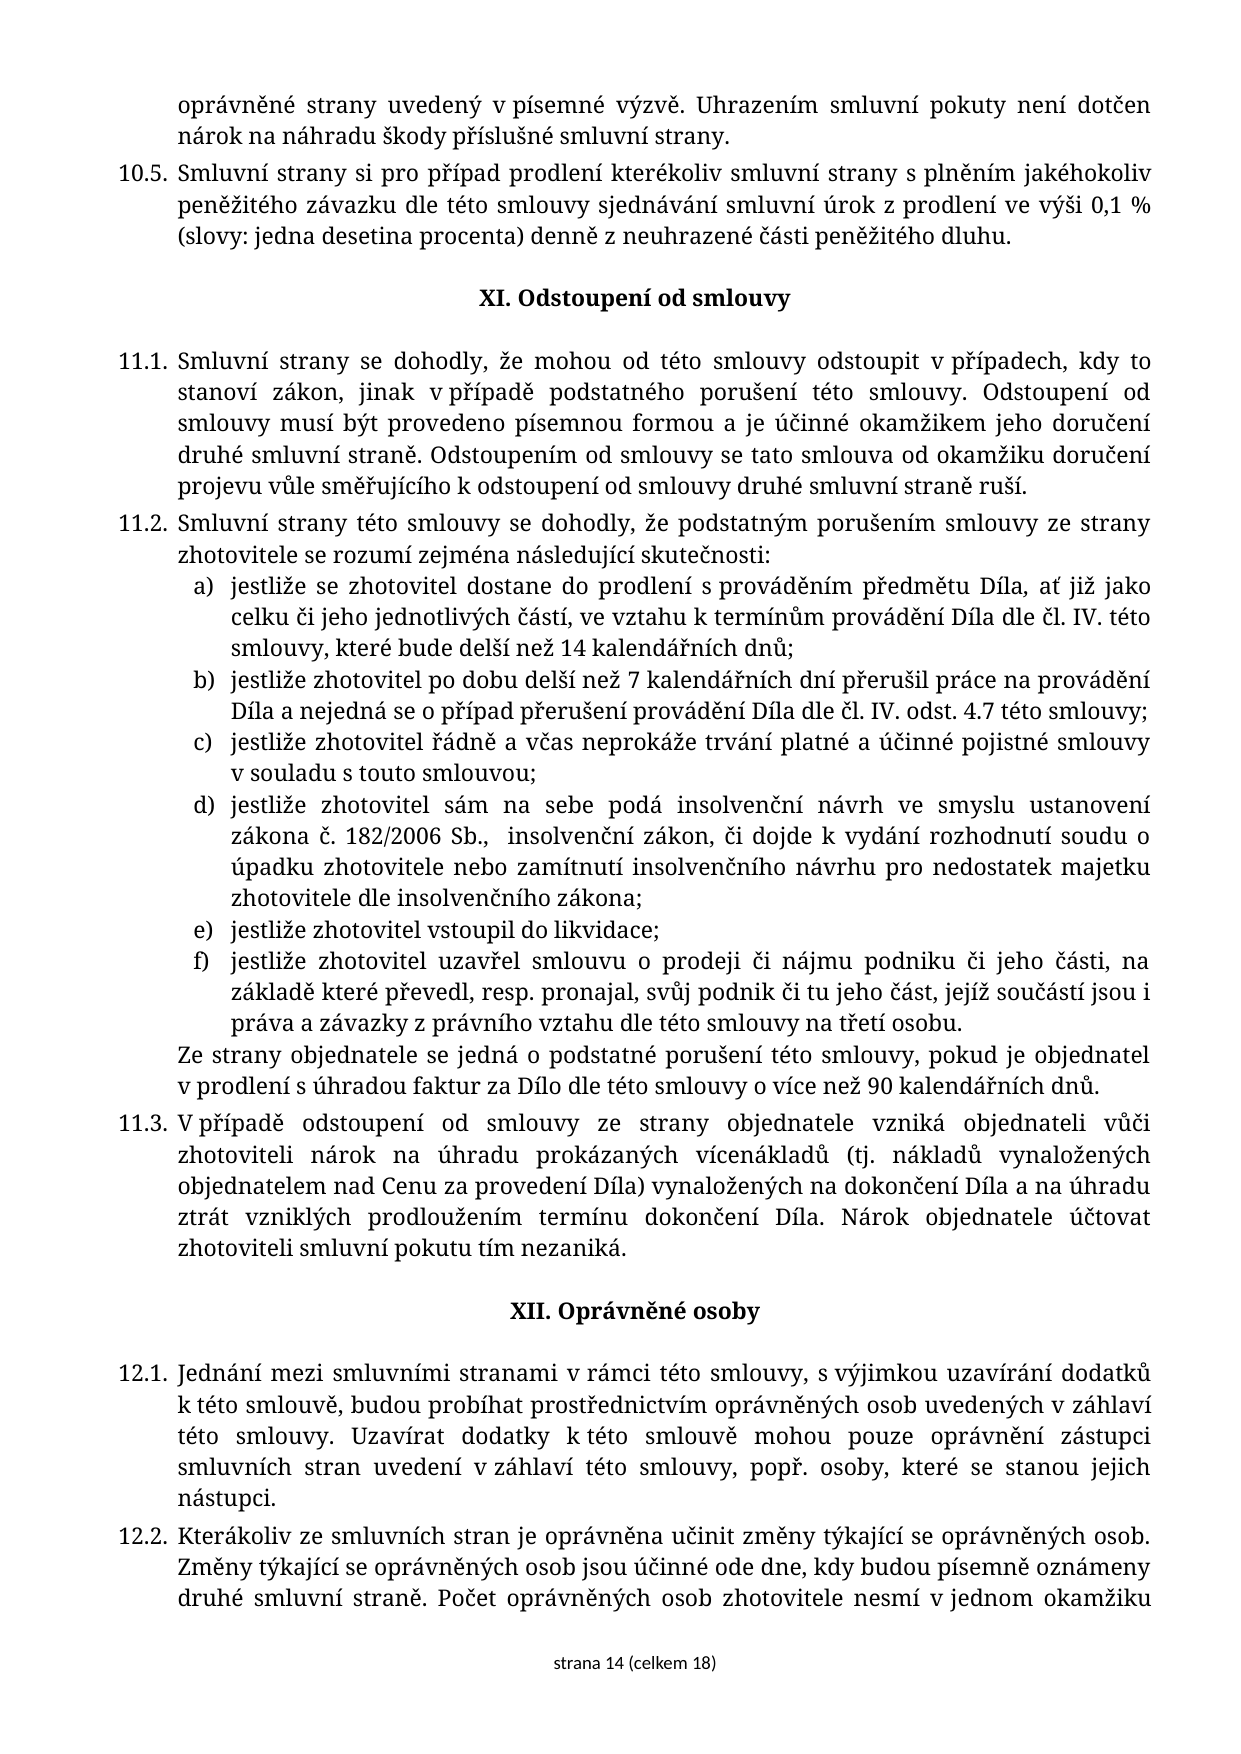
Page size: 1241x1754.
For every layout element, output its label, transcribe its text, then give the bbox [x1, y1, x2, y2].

list Smluvní strany se dohodly, že mohou od této smlouvy odstoupit v případech, kdy to stanoví zákon, jinak v případě podstatného porušení této smlouvy. Odstoupení od smlouvy musí být provedeno písemnou formou a je účinné okamžikem jeho doručení druhé smluvní straně. Odstoupením od smlouvy se tato smlouva od okamžiku doručení projevu vůle směřujícího k odstoupení od smlouvy druhé smluvní straně ruší. [118, 345, 1152, 501]
list jestliže zhotovitel po dobu delší než 7 kalendářních dní přerušil práce na provádění Díla a nejedná se o případ přerušení provádění Díla dle čl. IV. odst. 4.7 této smlouvy; [193, 664, 1152, 726]
list jestliže zhotovitel řádně a včas neprokáže trvání platné a účinné pojistné smlouvy v souladu s touto smlouvou; [193, 726, 1152, 789]
list jestliže se zhotovitel dostane do prodlení s prováděním předmětu Díla, ať již jako celku či jeho jednotlivých částí, ve vztahu k termínům provádění Díla dle čl. IV. této smlouvy, které bude delší než 14 kalendářních dnů; [193, 570, 1152, 664]
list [118, 89, 1152, 151]
list jestliže zhotovitel uzavřel smlouvu o prodeji či nájmu podniku či jeho části, na základě které převedl, resp. pronajal, svůj podnik či tu jeho část, jejíž součástí jsou i práva a závazky z právního vztahu dle této smlouvy na třetí osobu. [193, 945, 1152, 1039]
list Smluvní strany si pro případ prodlení kterékoliv smluvní strany s plněním jakéhokoliv peněžitého závazku dle této smlouvy sjednávání smluvní úrok z prodlení ve výši 0,1 % (slovy: jedna desetina procenta) denně z neuhrazené části peněžitého dluhu. [118, 157, 1152, 251]
list V případě odstoupení od smlouvy ze strany objednatele vzniká objednateli vůči zhotoviteli nárok na úhradu prokázaných vícenákladů (tj. nákladů vynaložených objednatelem nad Cenu za provedení Díla) vynaložených na dokončení Díla a na úhradu ztrát vzniklých prodloužením termínu dokončení Díla. Nárok objednatele účtovat zhotoviteli smluvní pokutu tím nezaniká. [118, 1107, 1152, 1264]
list jestliže zhotovitel vstoupil do likvidace; [193, 914, 1152, 945]
text XII. Oprávněné osoby [118, 1295, 1152, 1326]
list Smluvní strany této smlouvy se dohodly, že podstatným porušením smlouvy ze strany zhotovitele se rozumí zejména následující skutečnosti: [118, 507, 1152, 570]
text XI. Odstoupení od smlouvy [118, 282, 1152, 314]
list Jednání mezi smluvními stranami v rámci této smlouvy, s výjimkou uzavírání dodatků k této smlouvě, budou probíhat prostřednictvím oprávněných osob uvedených v záhlaví této smlouvy. Uzavírat dodatky k této smlouvě mohou pouze oprávnění zástupci smluvních stran uvedení v záhlaví této smlouvy, popř. osoby, které se stanou jejich nástupci. [118, 1357, 1152, 1514]
list jestliže zhotovitel sám na sebe podá insolvenční návrh ve smyslu ustanovení zákona č. 182/2006 Sb., insolvenční zákon, či dojde k vydání rozhodnutí soudu o úpadku zhotovitele nebo zamítnutí insolvenčního návrhu pro nedostatek majetku zhotovitele dle insolvenčního zákona; [193, 789, 1152, 914]
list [118, 1520, 1152, 1614]
text Ze strany objednatele se jedná o podstatné porušení této smlouvy, pokud je objednatel v prodlení s úhradou faktur za Dílo dle této smlouvy o více než 90 kalendářních dnů. [177, 1039, 1152, 1101]
